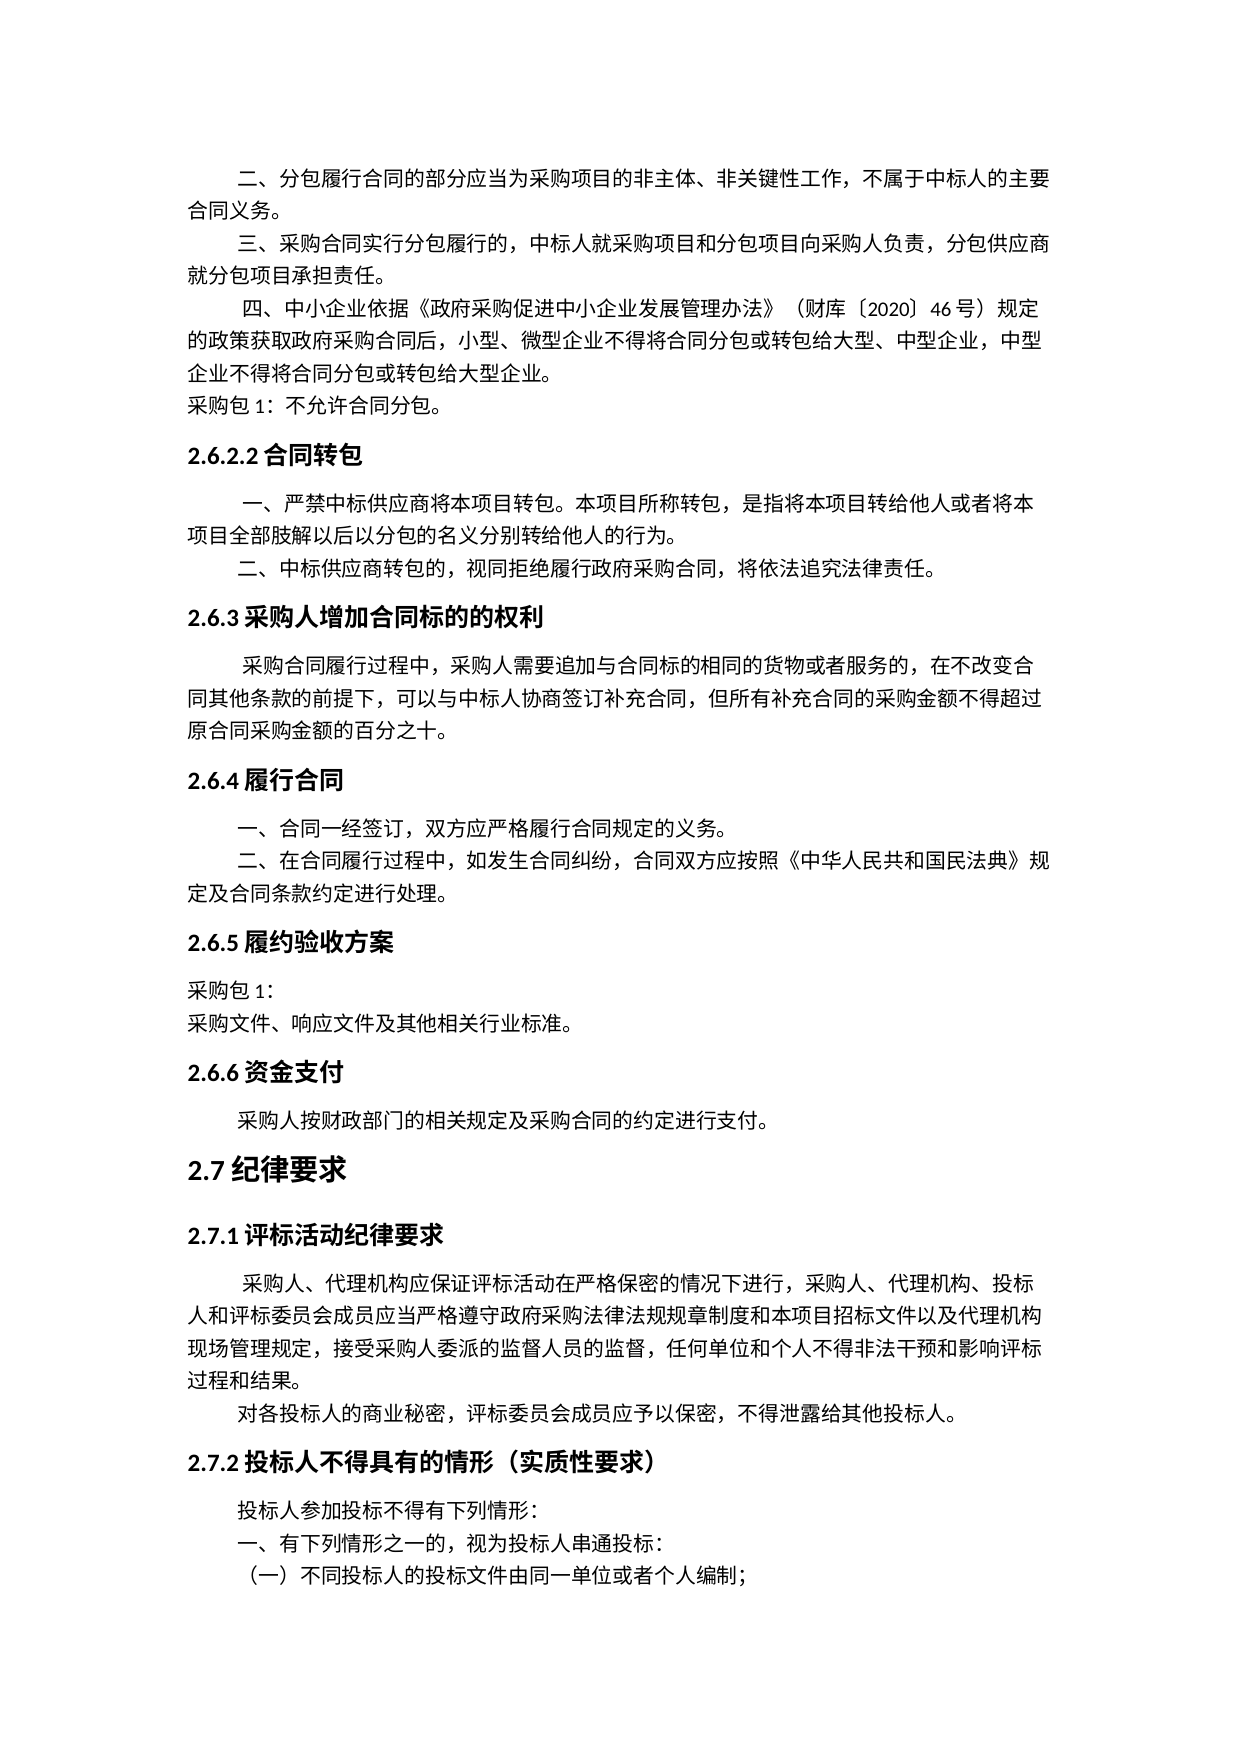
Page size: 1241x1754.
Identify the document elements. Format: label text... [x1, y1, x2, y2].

text 二、在合同履行过程中，如发生合同纠纷，合同双方应按照《中华人民共和国民法典》规定及合同条款约定进行处理。 [187, 844, 1053, 909]
text 采购人按财政部门的相关规定及采购合同的约定进行支付。 [187, 1104, 1053, 1137]
text 投标人参加投标不得有下列情形： [187, 1494, 1053, 1527]
text 一、合同一经签订，双方应严格履行合同规定的义务。 [187, 812, 1053, 844]
text 2.6.5履约验收方案 [187, 909, 1053, 974]
text 对各投标人的商业秘密，评标委员会成员应予以保密，不得泄露给其他投标人。 [187, 1397, 1053, 1429]
text 二、分包履行合同的部分应当为采购项目的非主体、非关键性工作，不属于中标人的主要合同义务。 [187, 162, 1053, 227]
text 2.7纪律要求 [187, 1137, 1053, 1202]
text 一、有下列情形之一的，视为投标人串通投标： [187, 1527, 1053, 1559]
text 采购包1： [187, 974, 1053, 1007]
text （一）不同投标人的投标文件由同一单位或者个人编制； [187, 1559, 1053, 1592]
text 二、中标供应商转包的，视同拒绝履行政府采购合同，将依法追究法律责任。 [187, 552, 1053, 584]
text 采购人、代理机构应保证评标活动在严格保密的情况下进行，采购人、代理机构、投标人和评标委员会成员应当严格遵守政府采购法律法规规章制度和本项目招标文件以及代理机构现场管理规定，接受采购人委派的监督人员的监督，任何单位和个人不得非法干预和影响评标过程和结果。 [187, 1267, 1053, 1397]
text 采购包1：不允许合同分包。 [187, 389, 1053, 422]
text 2.6.2.2合同转包 [187, 422, 1053, 487]
text 采购合同履行过程中，采购人需要追加与合同标的相同的货物或者服务的，在不改变合同其他条款的前提下，可以与中标人协商签订补充合同，但所有补充合同的采购金额不得超过原合同采购金额的百分之十。 [187, 649, 1053, 747]
text 采购文件、响应文件及其他相关行业标准。 [187, 1007, 1053, 1039]
text 一、严禁中标供应商将本项目转包。本项目所称转包，是指将本项目转给他人或者将本项目全部肢解以后以分包的名义分别转给他人的行为。 [187, 487, 1053, 552]
text 2.6.6资金支付 [187, 1039, 1053, 1104]
text 四、中小企业依据《政府采购促进中小企业发展管理办法》（财库〔2020〕46号）规定的政策获取政府采购合同后，小型、微型企业不得将合同分包或转包给大型、中型企业，中型企业不得将合同分包或转包给大型企业。 [187, 292, 1053, 389]
text 2.7.1评标活动纪律要求 [187, 1202, 1053, 1267]
text 2.6.3采购人增加合同标的的权利 [187, 584, 1053, 649]
text 三、采购合同实行分包履行的，中标人就采购项目和分包项目向采购人负责，分包供应商就分包项目承担责任。 [187, 227, 1053, 292]
text 2.6.4履行合同 [187, 747, 1053, 812]
text 2.7.2投标人不得具有的情形（实质性要求） [187, 1429, 1053, 1494]
